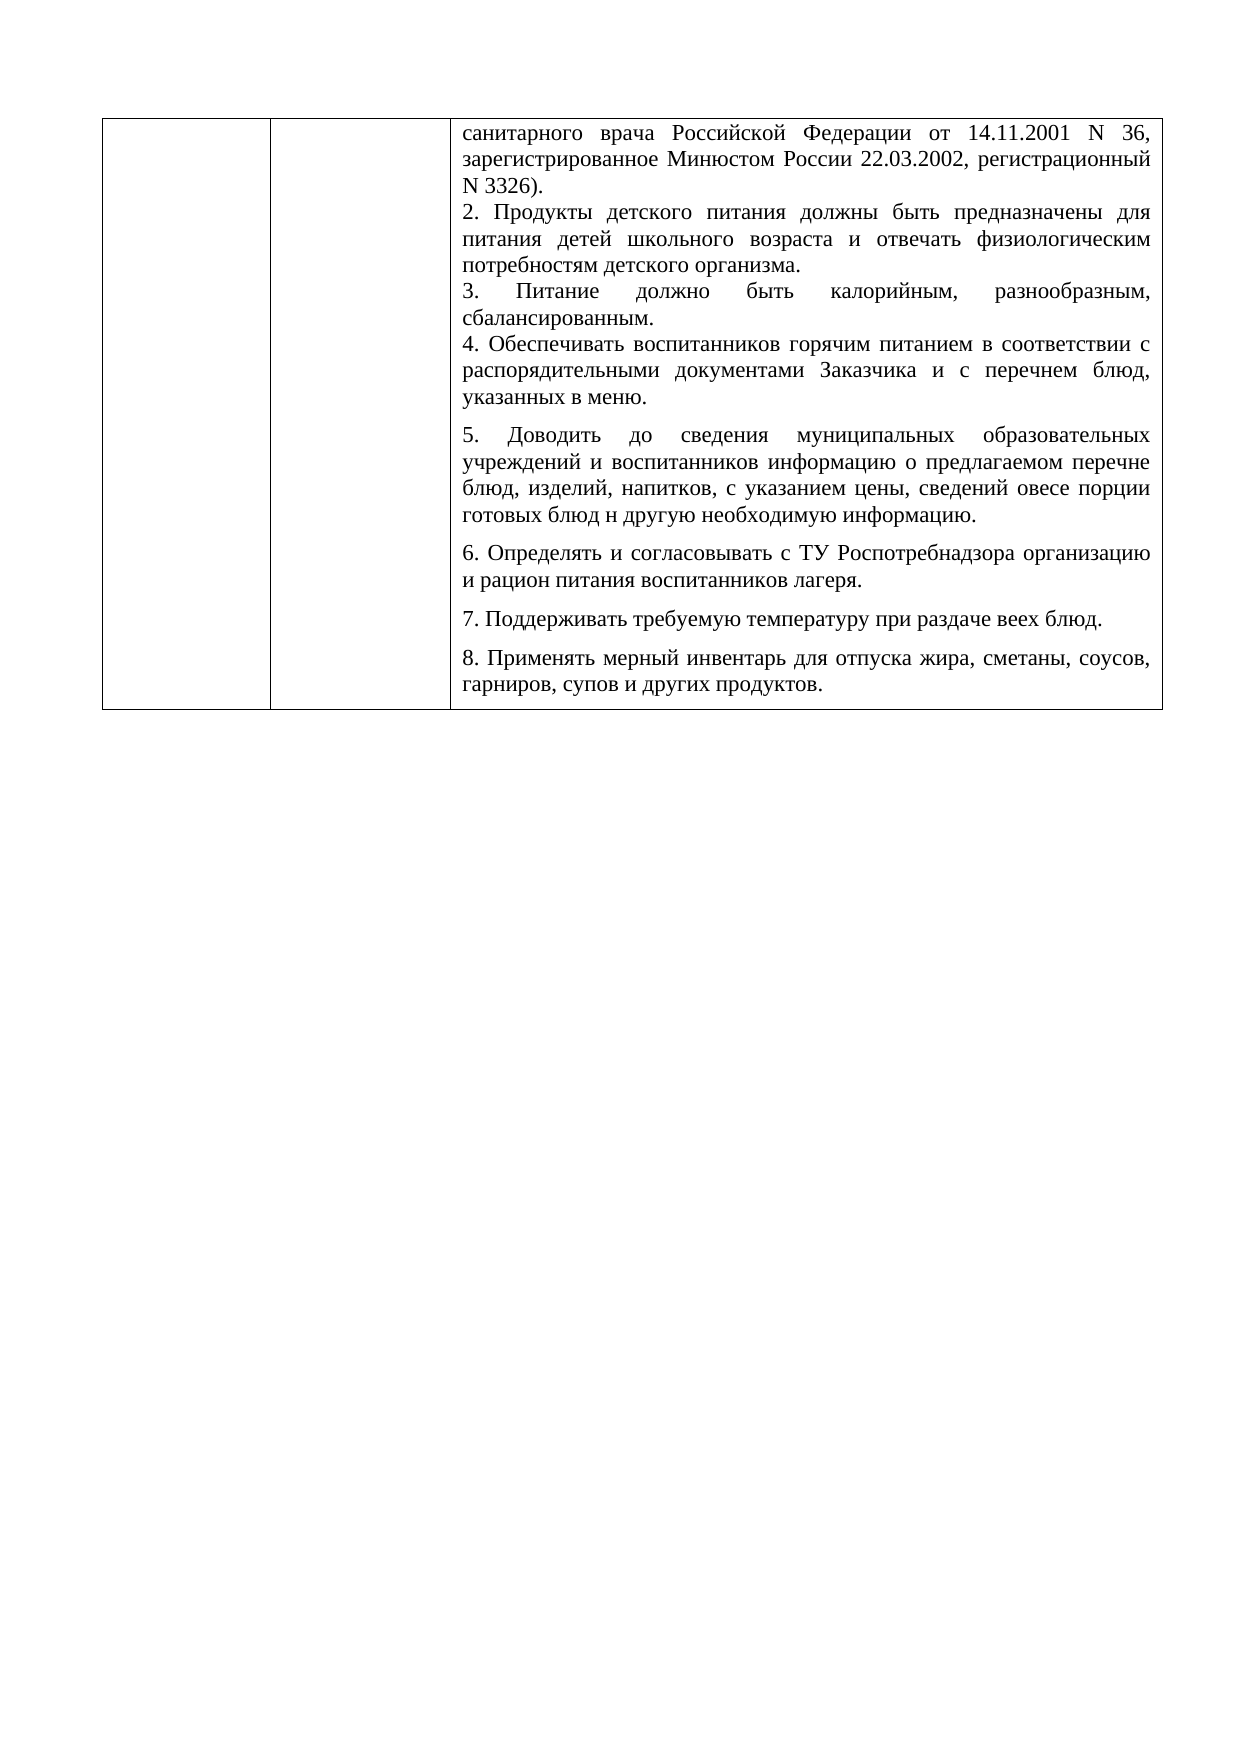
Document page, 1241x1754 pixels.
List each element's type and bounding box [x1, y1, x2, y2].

table_cell [271, 119, 450, 709]
table_cell [451, 119, 1162, 709]
